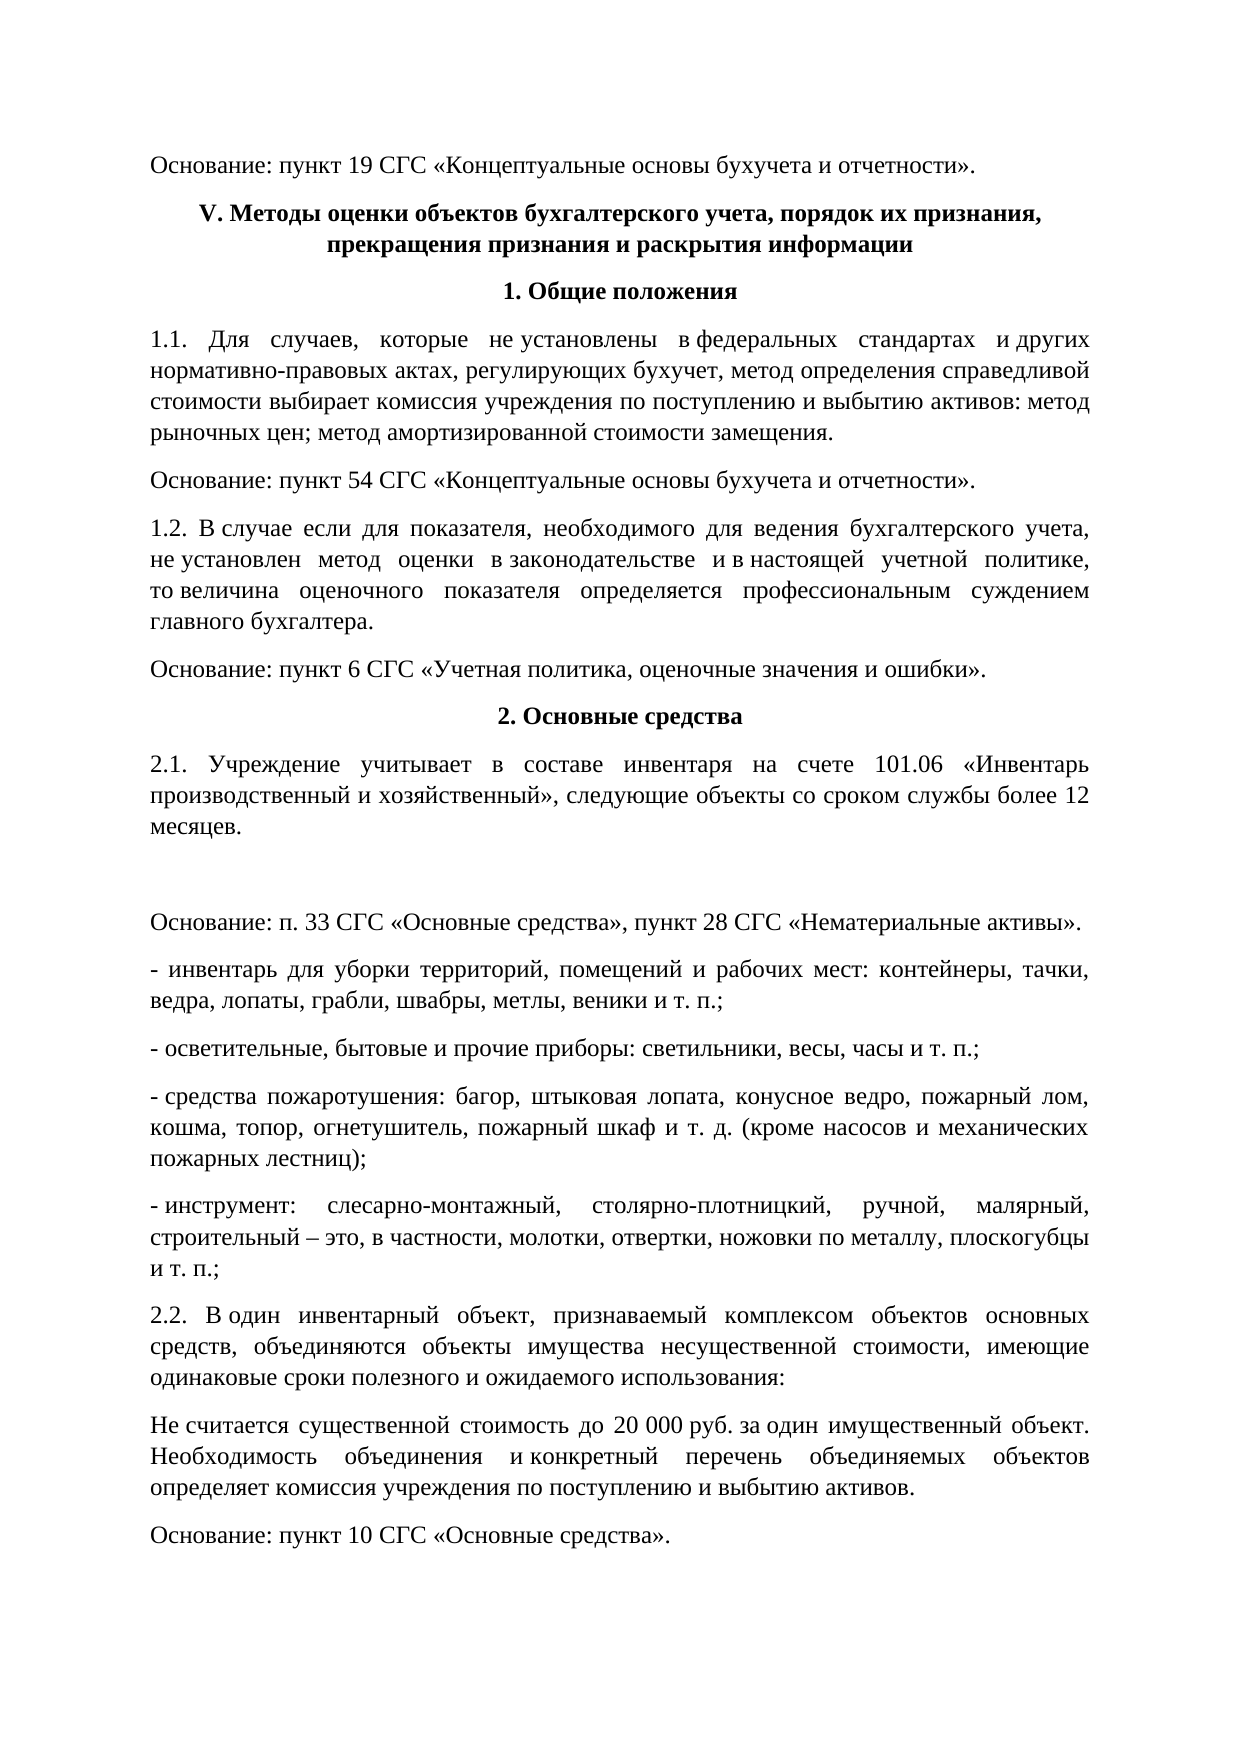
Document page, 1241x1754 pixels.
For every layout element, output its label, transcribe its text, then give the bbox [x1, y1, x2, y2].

text - инструмент: слесарно-монтажный, столярно-плотницкий, ручной, малярный, строительный – это, в частности, молотки, отвертки, ножовки по металлу, плоскогубцы и т. п.; [150, 1191, 1090, 1281]
subtitle 1.2. В случае если для показателя, необходимого для ведения бухгалтерского учета, не установлен метод оценки в законодательстве и в настоящей учетной политике, то величина оценочного показателя определяется профессиональным суждением главного бухгалтера. [150, 513, 1090, 635]
subtitle 2. Основные средства [150, 701, 1090, 730]
text - осветительные, бытовые и прочие приборы: светильники, весы, часы и т. п.; [150, 1033, 1090, 1062]
text - инвентарь для уборки территорий, помещений и рабочих мест: контейнеры, тачки, ведра, лопаты, грабли, швабры, метлы, веники и т. п.; [150, 954, 1090, 1014]
subtitle 1. Общие положения [150, 276, 1090, 305]
text Основание: пункт 54 СГС «Концептуальные основы бухучета и отчетности». [150, 465, 1090, 494]
subtitle V. Методы оценки объектов бухгалтерского учета, порядок их признания, прекращения признания и раскрытия информации [150, 198, 1090, 257]
text Не считается существенной стоимость до 20 000 руб. за один имущественный объект. Необходимость объединения и конкретный перечень объединяемых объектов определяет комиссия учреждения по поступлению и выбытию активов. [150, 1410, 1090, 1501]
subtitle 2.1. Учреждение учитывает в составе инвентаря на счете 101.06 «Инвентарь производственный и хозяйственный», следующие объекты со сроком службы более 12 месяцев. [150, 749, 1090, 840]
text Основание: пункт 19 СГС «Концептуальные основы бухучета и отчетности». [150, 150, 1090, 179]
subtitle 2.2. В один инвентарный объект, признаваемый комплексом объектов основных средств, объединяются объекты имущества несущественной стоимости, имеющие одинаковые сроки полезного и ожидаемого использования: [150, 1300, 1090, 1391]
text - средства пожаротушения: багор, штыковая лопата, конусное ведро, пожарный лом, кошма, топор, огнетушитель, пожарный шкаф и т. д. (кроме насосов и механических пожарных лестниц); [150, 1081, 1090, 1172]
subtitle 1.1. Для случаев, которые не установлены в федеральных стандартах и других нормативно-правовых актах, регулирующих бухучет, метод определения справедливой стоимости выбирает комиссия учреждения по поступлению и выбытию активов: метод рыночных цен; метод амортизированной стоимости замещения. [150, 324, 1090, 446]
text Основание: пункт 6 СГС «Учетная политика, оценочные значения и ошибки». [150, 654, 1090, 682]
text Основание: пункт 10 СГС «Основные средства». [150, 1520, 1090, 1549]
text Основание: п. 33 СГС «Основные средства», пункт 28 СГС «Нематериальные активы». [150, 907, 1090, 935]
